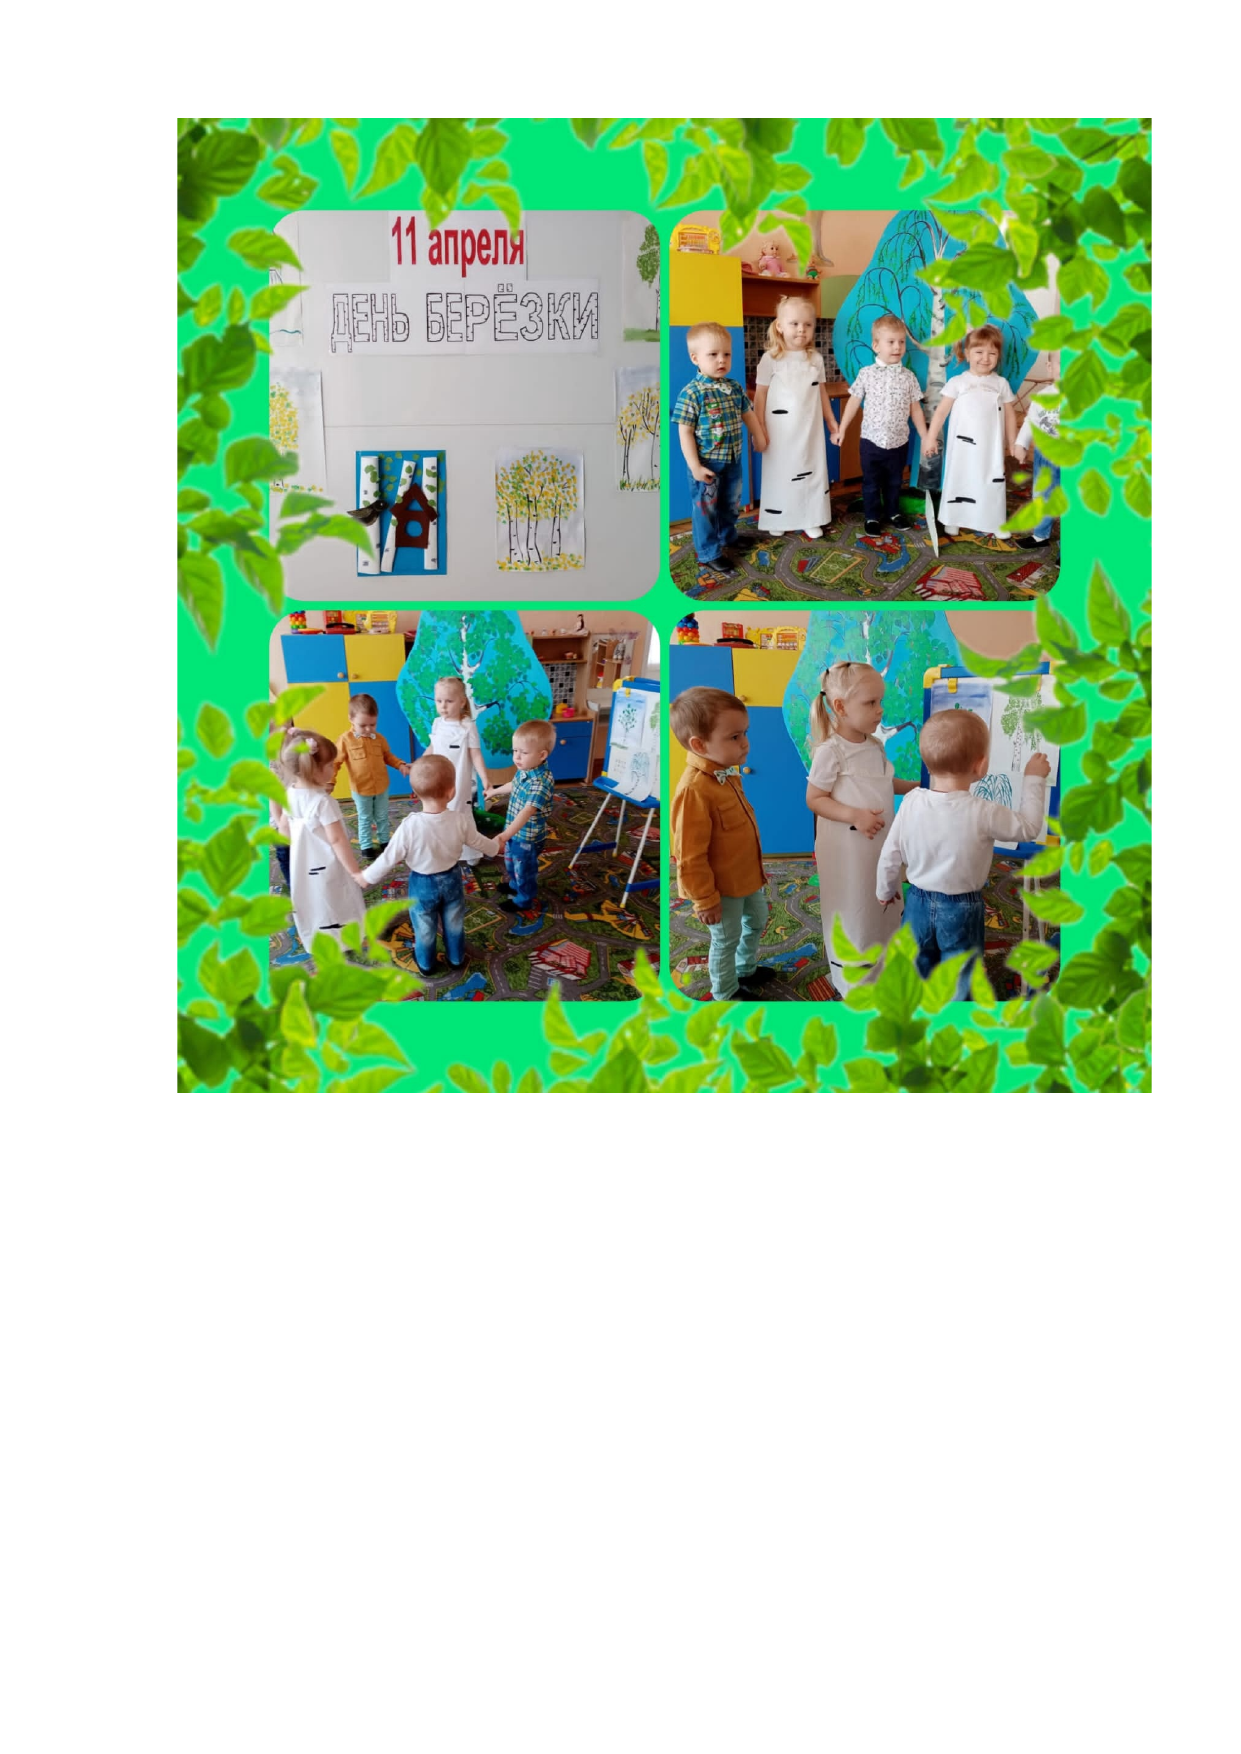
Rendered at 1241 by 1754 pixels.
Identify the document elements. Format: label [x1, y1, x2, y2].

picture [177, 118, 1152, 1093]
